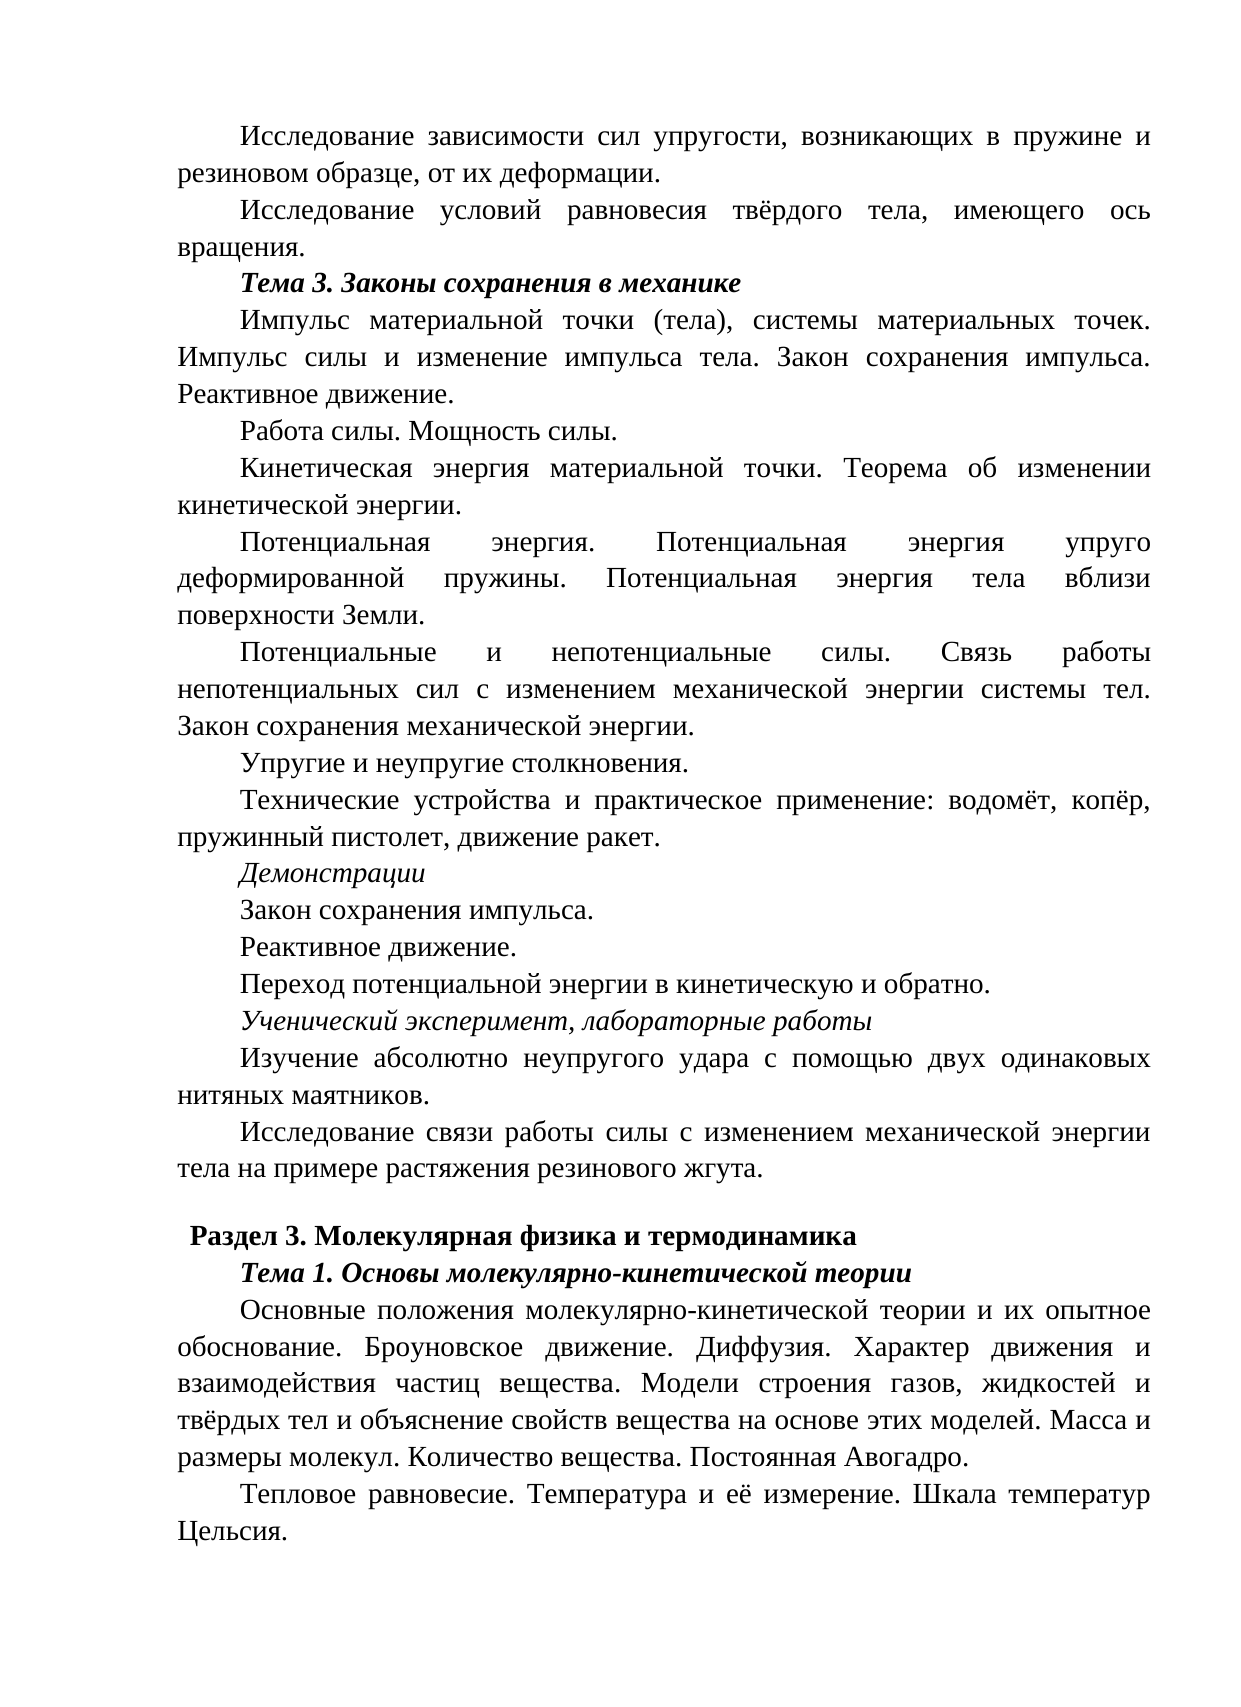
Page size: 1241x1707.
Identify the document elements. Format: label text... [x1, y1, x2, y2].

text Тема 3. Законы сохранения в механике [177, 266, 1152, 299]
text Работа силы. Мощность силы. [177, 413, 1152, 447]
text Демонстрации [177, 856, 1152, 889]
text Потенциальная энергия. Потенциальная энергия упруго деформированной пружины. Потенциальная энергия тела вблизи поверхности Земли. [177, 524, 1152, 631]
text Импульс материальной точки (тела), системы материальных точек. Импульс силы и изменение импульса тела. Закон сохранения импульса. Реактивное движение. [177, 302, 1152, 410]
text Основные положения молекулярно-кинетической теории и их опытное обоснование. Броуновское движение. Диффузия. Характер движения и взаимодействия частиц вещества. Модели строения газов, жидкостей и твёрдых тел и объяснение свойств вещества на основе этих моделей. Масса и размеры молекул. Количество вещества. Постоянная Авогадро. [177, 1292, 1152, 1473]
text Закон сохранения импульса. [177, 892, 1152, 926]
text Ученический эксперимент, лабораторные работы [177, 1003, 1152, 1037]
text Упругие и неупругие столкновения. [177, 745, 1152, 778]
text Реактивное движение. [177, 929, 1152, 963]
text Потенциальные и непотенциальные силы. Связь работы непотенциальных сил с изменением механической энергии системы тел. Закон сохранения механической энергии. [177, 634, 1152, 742]
text Технические устройства и практическое применение: водомёт, копёр, пружинный пистолет, движение ракет. [177, 782, 1152, 852]
text Кинетическая энергия материальной точки. Теорема об изменении кинетической энергии. [177, 450, 1152, 520]
text Тепловое равновесие. Температура и её измерение. Шкала температур Цельсия. [177, 1476, 1152, 1547]
text Исследование условий равновесия твёрдого тела, имеющего ось вращения. [177, 192, 1152, 262]
text Исследование зависимости сил упругости, возникающих в пружине и резиновом образце, от их деформации. [177, 118, 1152, 188]
text Раздел 3. Молекулярная физика и термодинамика [189, 1218, 1152, 1252]
text Переход потенциальной энергии в кинетическую и обратно. [177, 966, 1152, 1000]
text Изучение абсолютно неупругого удара с помощью двух одинаковых нитяных маятников. [177, 1040, 1152, 1110]
text Исследование связи работы силы с изменением механической энергии тела на примере растяжения резинового жгута. [177, 1114, 1152, 1184]
text Тема 1. Основы молекулярно-кинетической теории [177, 1255, 1152, 1288]
